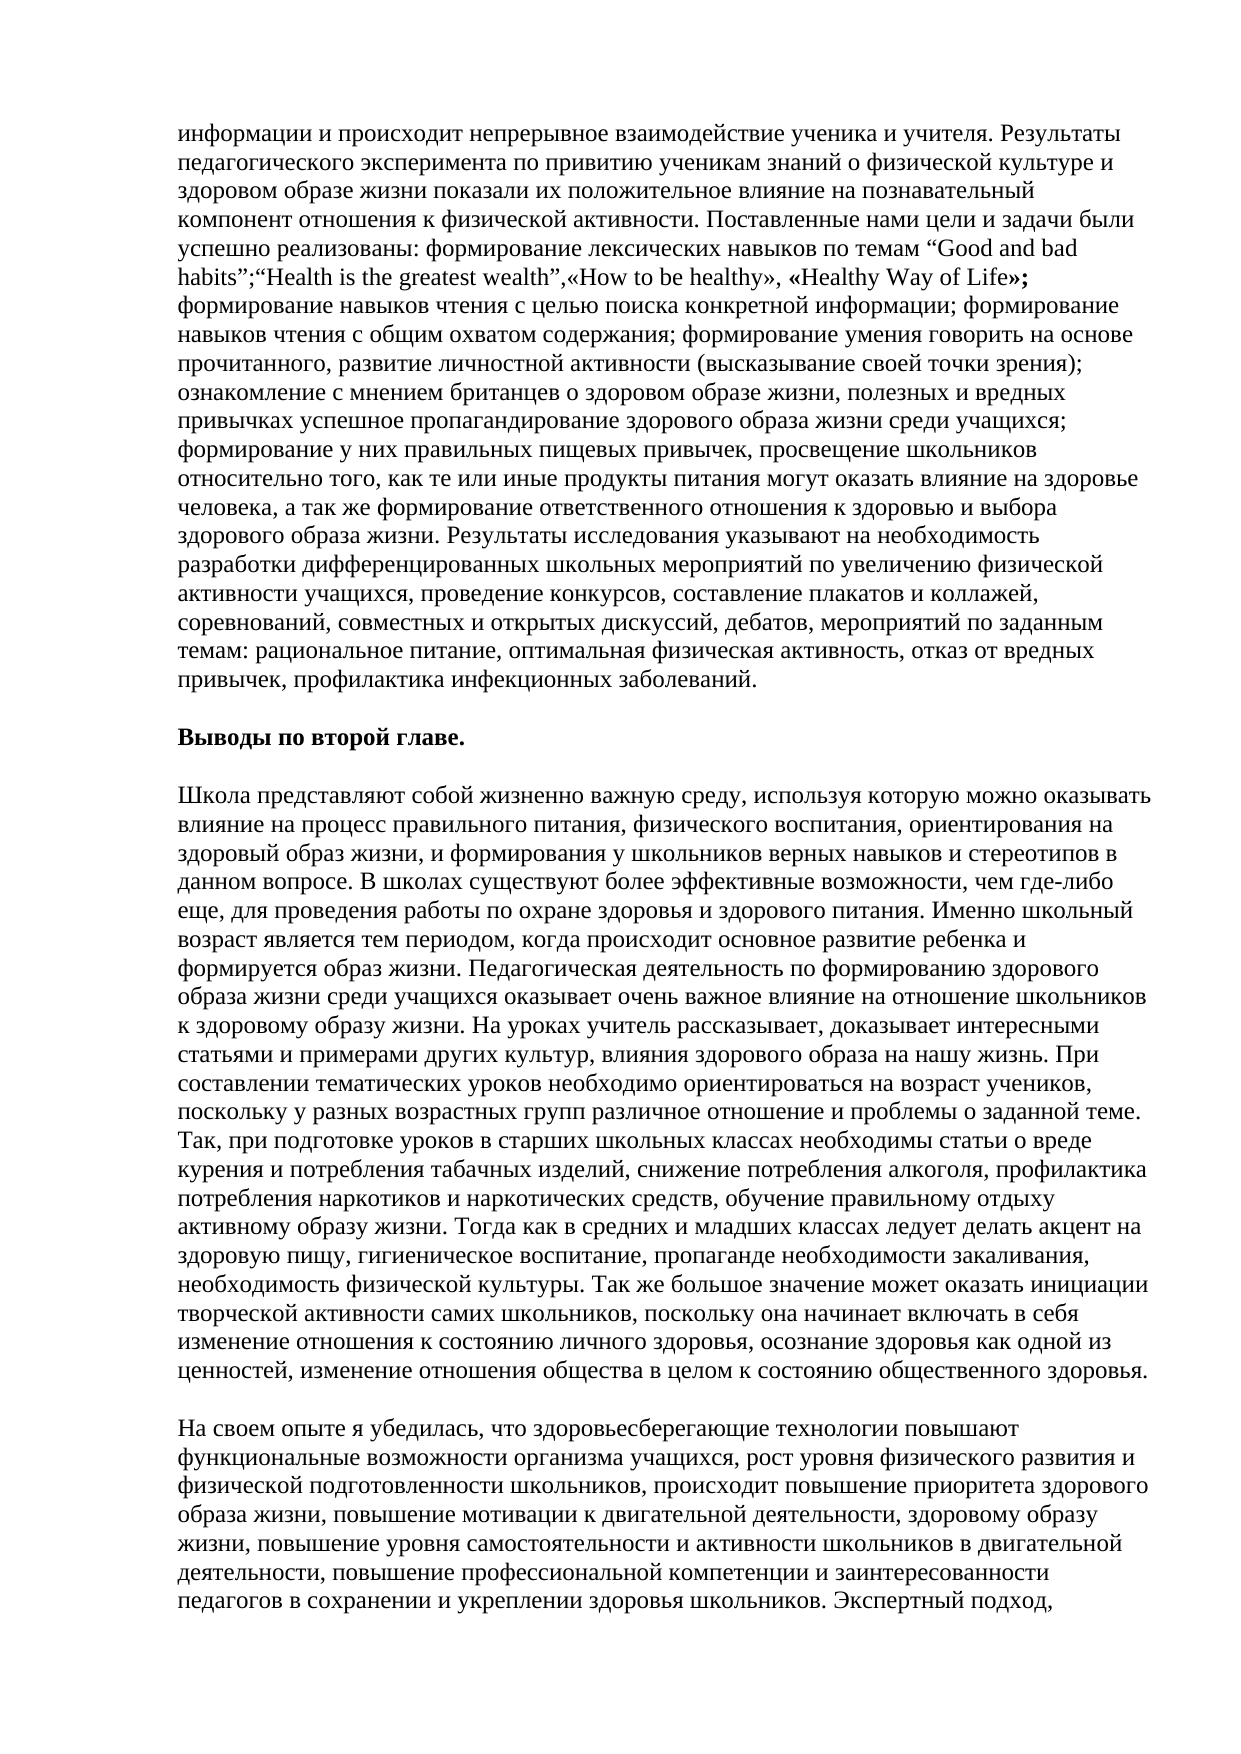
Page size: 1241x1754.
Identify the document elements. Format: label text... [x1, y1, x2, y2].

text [177, 1413, 1152, 1614]
text Школа представляют собой жизненно важную среду, используя которую можно оказывать влияние на процесс правильного питания, физического воспитания, ориентирования на здоровый образ жизни, и формирования у школьников верных навыков и стереотипов в данном вопросе. В школах существуют более эффективные возможности, чем где-либо еще, для проведения работы по охране здоровья и здорового питания. Именно школьный возраст является тем периодом, когда происходит основное развитие ребенка и формируется образ жизни. Педагогическая деятельность по формированию здорового образа жизни среди учащихся оказывает очень важное влияние на отношение школьников к здоровому образу жизни. На уроках учитель рассказывает, доказывает интересными статьями и примерами других культур, влияния здорового образа на нашу жизнь. При составлении тематических уроков необходимо ориентироваться на возраст учеников, поскольку у разных возрастных групп различное отношение и проблемы о заданной теме. Так, при подготовке уроков в старших школьных классах необходимы статьи о вреде курения и потребления табачных изделий, снижение потребления алкоголя, профилактика потребления наркотиков и наркотических средств, обучение правильному отдыху активному образу жизни. Тогда как в средних и младших классах ледует делать акцент на здоровую пищу, гигиеническое воспитание, пропаганде необходимости закаливания, необходимость физической культуры. Так же большое значение может оказать инициации творческой активности самих школьников, поскольку она начинает включать в себя изменение отношения к состоянию личного здоровья, осознание здоровья как одной из ценностей, изменение отношения общества в целом к состоянию общественного здоровья. [177, 780, 1152, 1384]
text Выводы по второй главе. [177, 722, 1152, 751]
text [177, 118, 1152, 693]
